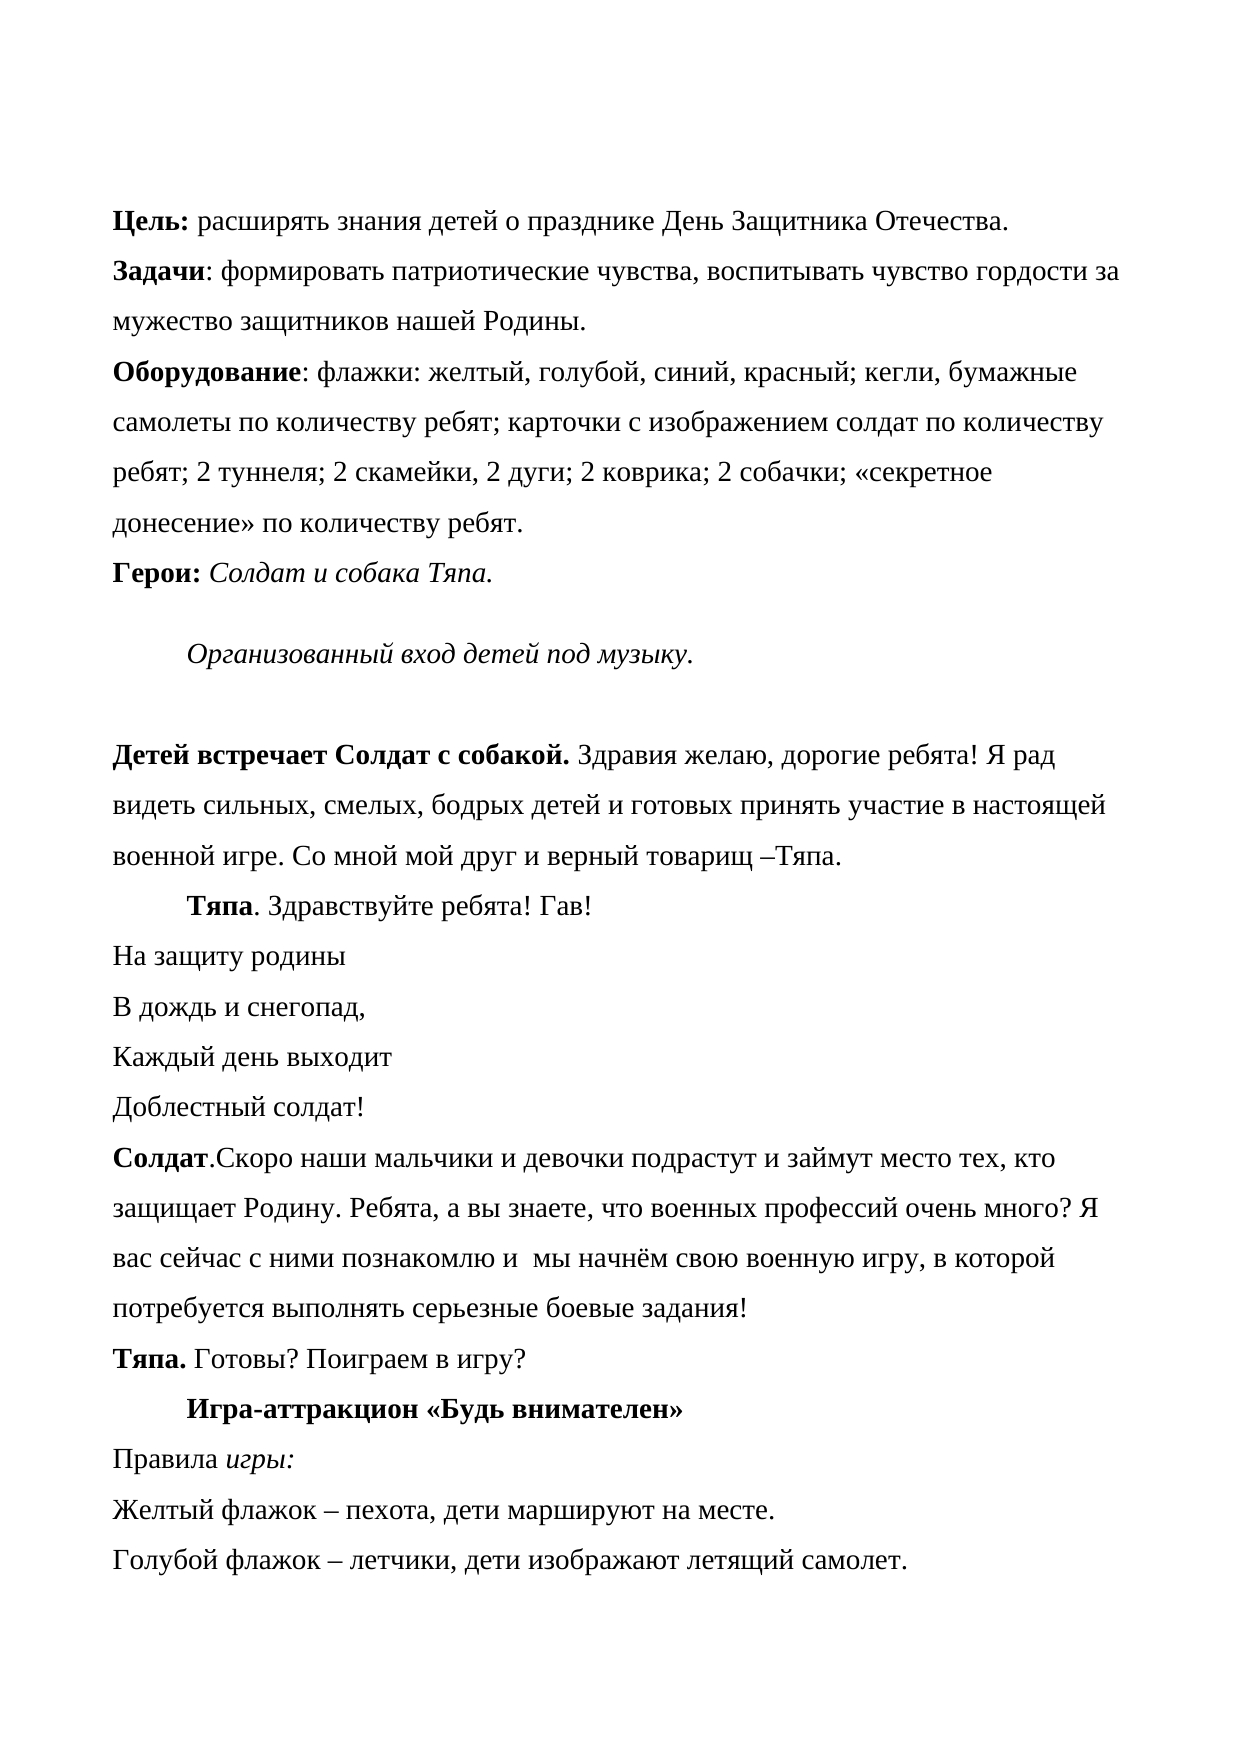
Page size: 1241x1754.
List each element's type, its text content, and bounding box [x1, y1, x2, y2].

text Игра-аттракцион «Будь внимателен» [112, 1391, 1128, 1425]
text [112, 1442, 1128, 1576]
text Тяпа. Здравствуйте ребята! Гав! На защиту родины В дождь и снегопад, Каждый день выходит Доблестный солдат! Солдат.Скоро наши мальчики и девочки подрастут и займут место тех, кто защищает Родину. Ребята, а вы знаете, что военных профессий очень много? Я вас сейчас с ними познакомлю и мы начнём свою военную игру, в которой потребуется выполнять серьезные боевые задания! Тяпа. Готовы? Поиграем в игру? [112, 888, 1128, 1374]
text Цель: расширять знания детей о празднике День Защитника Отечества. Задачи: формировать патриотические чувства, воспитывать чувство гордости за мужество защитников нашей Родины. Оборудование: флажки: желтый, голубой, синий, красный; кегли, бумажные самолеты по количеству ребят; карточки с изображением солдат по количеству ребят; 2 туннеля; 2 скамейки, 2 дуги; 2 коврика; 2 собачки; «секретное донесение» по количеству ребят. Герои: Солдат и собака Тяпа. [112, 203, 1128, 624]
text Организованный вход детей под музыку. Детей встречает Солдат с собакой. Здравия желаю, дорогие ребята! Я рад видеть сильных, смелых, бодрых детей и готовых принять участие в настоящей военной игре. Со мной мой друг и верный товарищ –Тяпа. [112, 637, 1128, 871]
